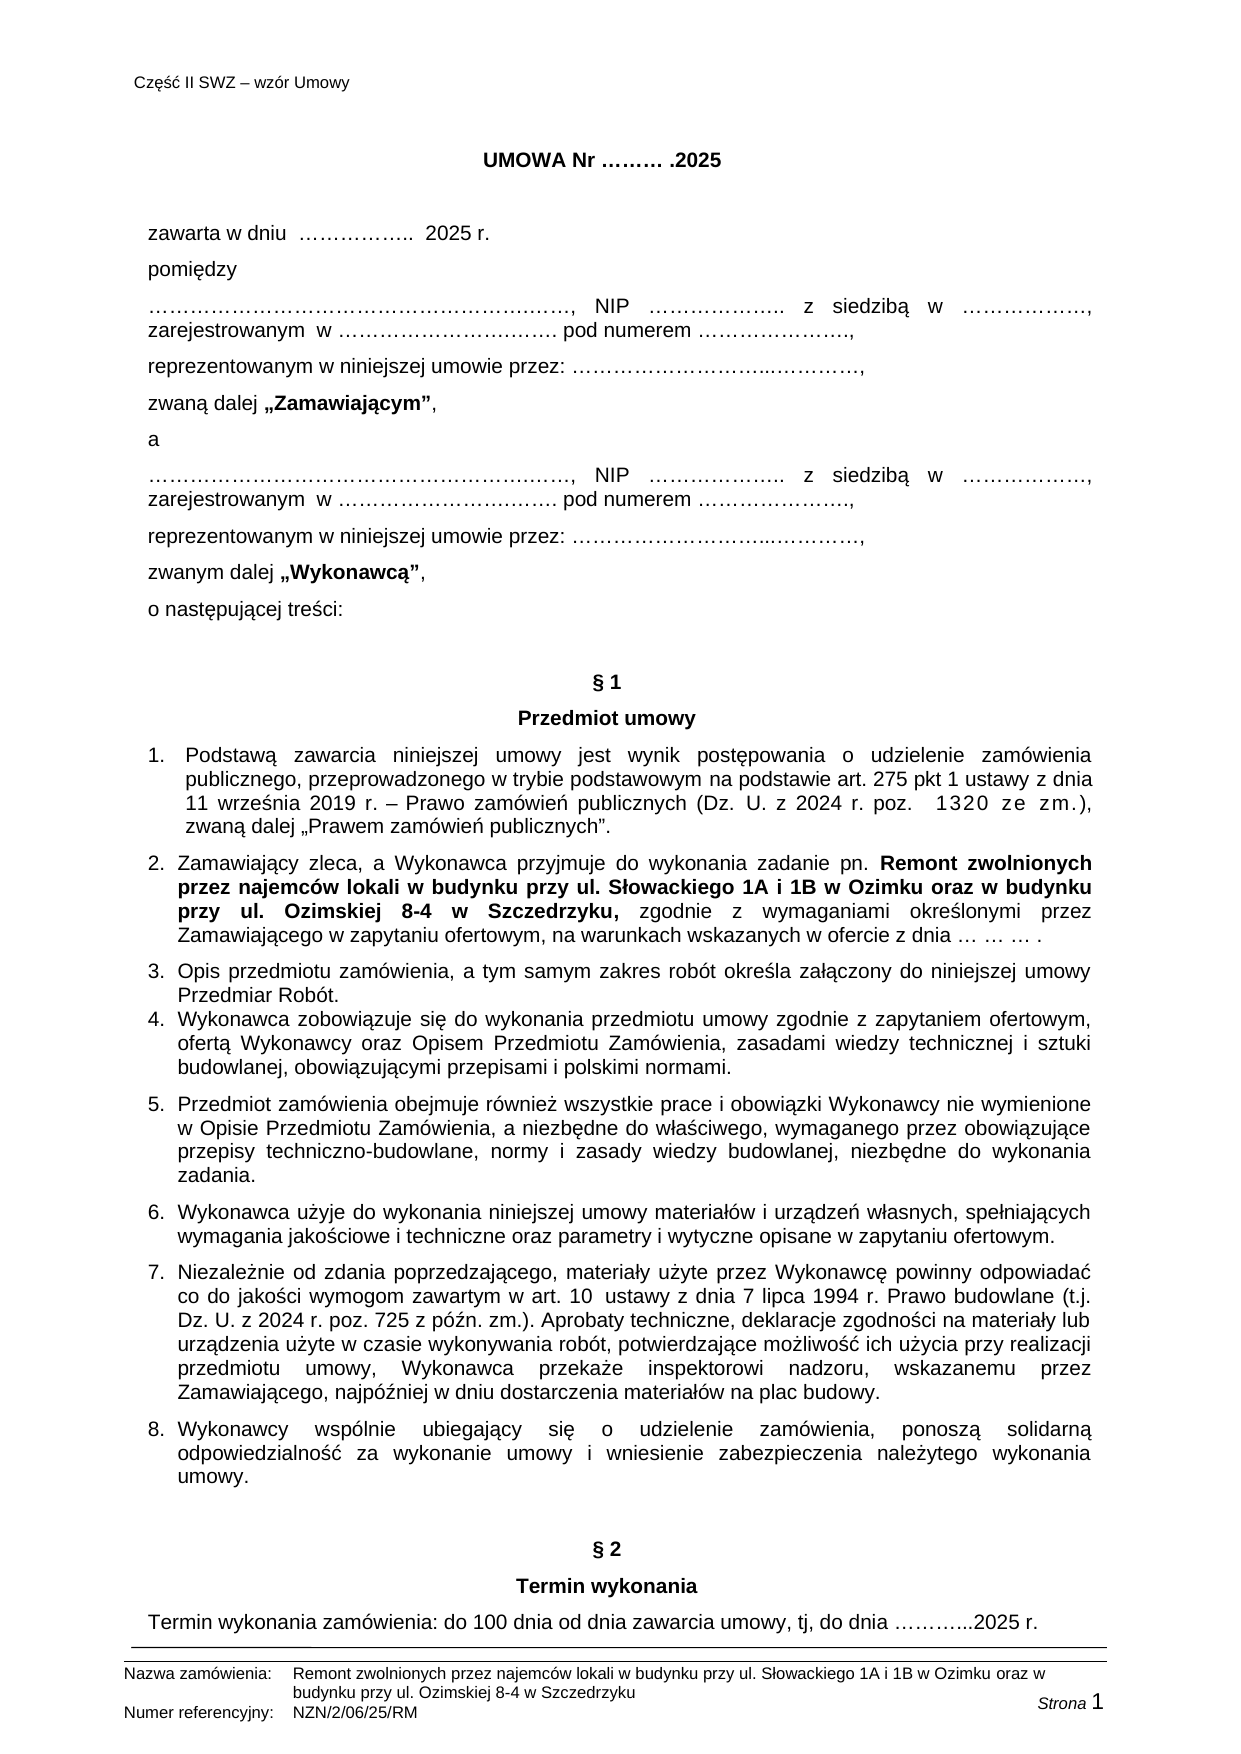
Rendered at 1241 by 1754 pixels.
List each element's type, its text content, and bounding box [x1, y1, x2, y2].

text Termin wykonania [157, 1574, 1056, 1598]
list Niezależnie od zdania poprzedzającego, materiały użyte przez Wykonawcę powinny odpowiadać co do jakości wymogom zawartym w art. 10 ustawy z dnia 7 lipca 1994 r. Prawo budowlane (t.j. Dz. U. z 2024 r. poz. 725 z późn. zm.). Aprobaty techniczne, deklaracje zgodności na materiały lub urządzenia użyte w czasie wykonywania robót, potwierdzające możliwość ich użycia przy realizacji przedmiotu umowy, Wykonawca przekaże inspektorowi nadzoru, wskazanemu przez Zamawiającego, najpóźniej w dniu dostarczenia materiałów na plac budowy. [148, 1260, 1092, 1404]
text pomiędzy [148, 257, 1093, 281]
subtitle § 1 [157, 669, 1056, 693]
text ……………………………………………….……, NIP ……………….. z siedzibą w ………………, zarejestrowanym w …………………….……. pod numerem …………………., [148, 463, 1093, 511]
text zawarta w dniu …………….. 2025 r. [148, 221, 1093, 244]
subtitle § 2 [157, 1537, 1056, 1561]
text ……………………………………………….……, NIP ……………….. z siedzibą w ………………, zarejestrowanym w …………………….……. pod numerem …………………., [148, 293, 1093, 341]
list Opis przedmiotu zamówienia, a tym samym zakres robót określa załączony do niniejszej umowy Przedmiar Robót. [148, 959, 1092, 1007]
list Podstawą zawarcia niniejszej umowy jest wynik postępowania o udzielenie zamówienia publicznego, przeprowadzonego w trybie podstawowym na podstawie art. 275 pkt 1 ustawy z dnia 11 września 2019 r. – Prawo zamówień publicznych (Dz. U. z 2024 r. poz. 1320 ze zm.), zwaną dalej „Prawem zamówień publicznych”. [148, 742, 1092, 838]
subtitle UMOWA Nr ……… .2025 [148, 148, 1056, 172]
text a [148, 427, 1093, 451]
list Przedmiot zamówienia obejmuje również wszystkie prace i obowiązki Wykonawcy nie wymienione w Opisie Przedmiotu Zamówienia, a niezbędne do właściwego, wymaganego przez obowiązujące przepisy techniczno-budowlane, normy i zasady wiedzy budowlanej, niezbędne do wykonania zadania. [148, 1091, 1092, 1187]
text Termin wykonania zamówienia: do 100 dnia od dnia zawarcia umowy, tj, do dnia ………...2025 r. [148, 1610, 1093, 1634]
text Przedmiot umowy [157, 706, 1056, 730]
text reprezentowanym w niniejszej umowie przez: ………………………...…………, [148, 354, 1093, 378]
list Wykonawca zobowiązuje się do wykonania przedmiotu umowy zgodnie z zapytaniem ofertowym, ofertą Wykonawcy oraz Opisem Przedmiotu Zamówienia, zasadami wiedzy technicznej i sztuki budowlanej, obowiązującymi przepisami i polskimi normami. [148, 1007, 1092, 1079]
list Wykonawca użyje do wykonania niniejszej umowy materiałów i urządzeń własnych, spełniających wymagania jakościowe i techniczne oraz parametry i wytyczne opisane w zapytaniu ofertowym. [148, 1200, 1092, 1248]
text reprezentowanym w niniejszej umowie przez: ………………………...…………, [148, 524, 1093, 548]
list Zamawiający zleca, a Wykonawca przyjmuje do wykonania zadanie pn. Remont zwolnionych przez najemców lokali w budynku przy ul. Słowackiego 1A i 1B w Ozimku oraz w budynku przy ul. Ozimskiej 8-4 w Szczedrzyku, zgodnie z wymaganiami określonymi przez Zamawiającego w zapytaniu ofertowym, na warunkach wskazanych w ofercie z dnia … … … . [148, 851, 1092, 947]
text zwaną dalej „Zamawiającym”, [148, 390, 1093, 414]
text zwanym dalej „Wykonawcą”, [148, 560, 1093, 584]
text o następującej treści: [148, 597, 1093, 621]
list Wykonawcy wspólnie ubiegający się o udzielenie zamówienia, ponoszą solidarną odpowiedzialność za wykonanie umowy i wniesienie zabezpieczenia należytego wykonania umowy. [148, 1416, 1092, 1488]
